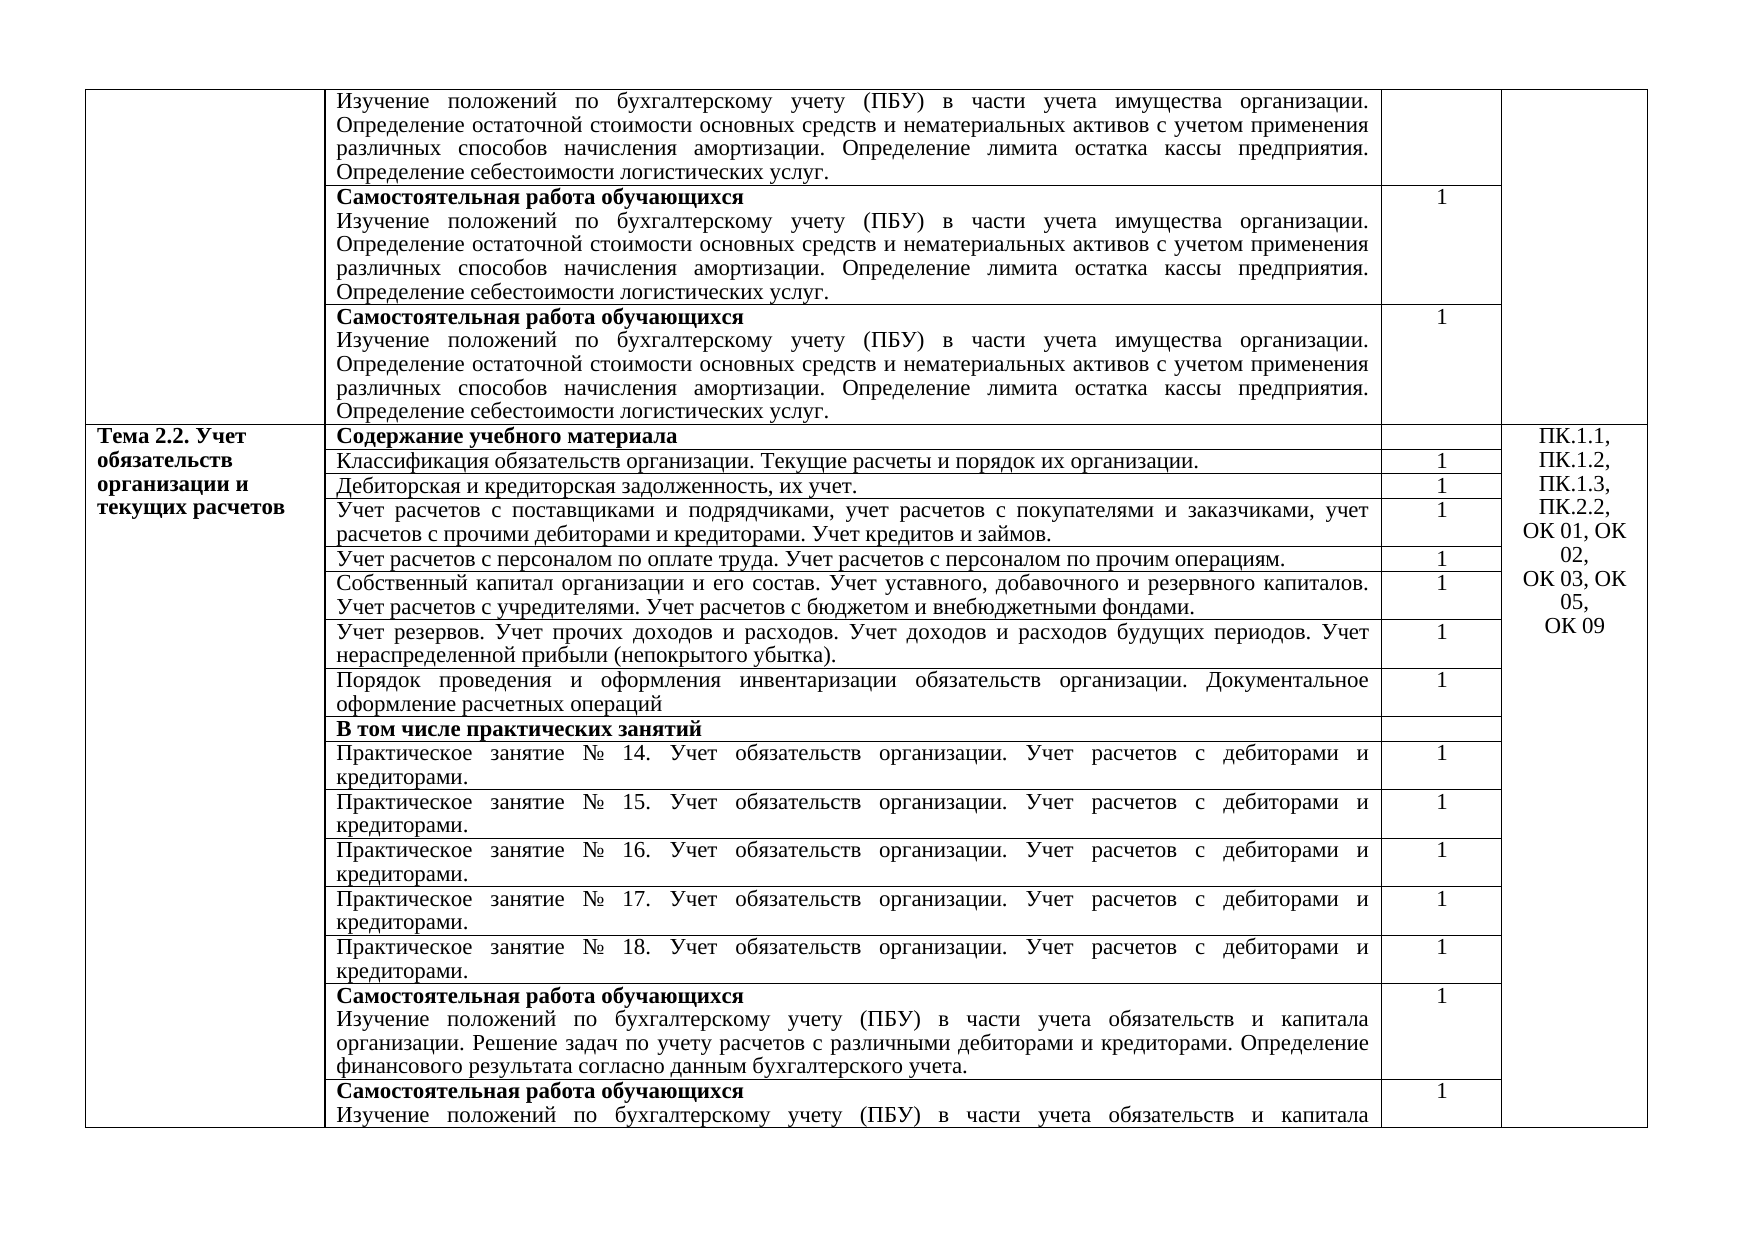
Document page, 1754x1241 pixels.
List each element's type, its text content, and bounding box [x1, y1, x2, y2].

table_cell Дебиторская и кредиторская задолженность, их учет. [326, 474, 1381, 498]
table_cell Практическое занятие № 15. Учет обязательств организации. Учет расчетов с дебиторами и кредиторами. [326, 790, 1381, 838]
table_cell 1 [1382, 887, 1501, 935]
table_cell ПК.1.1, ПК.1.2, ПК.1.3, ПК.2.2, ОК 01, ОК 02, ОК 03, ОК 05, ОК 09 [1502, 425, 1647, 1127]
table_cell Тема 2.2. Учет обязательств организации и текущих расчетов [86, 425, 324, 1127]
table_cell 1 [1382, 620, 1501, 668]
table_cell 1 [1382, 499, 1501, 546]
table_cell 1 [1382, 742, 1501, 789]
table_cell 1 [1382, 936, 1501, 983]
table_cell 1 [1382, 669, 1501, 716]
table_cell 1 [1382, 186, 1501, 304]
table_cell Учет резервов. Учет прочих доходов и расходов. Учет доходов и расходов будущих периодов. Учет нераспределенной прибыли (непокрытого убытка). [326, 620, 1381, 668]
table_cell 1 [1382, 572, 1501, 619]
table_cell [326, 1080, 1381, 1127]
table_cell 1 [1382, 839, 1501, 886]
table_cell Порядок проведения и оформления инвентаризации обязательств организации. Документальное оформление расчетных операций [326, 669, 1381, 716]
table_cell 1 [1382, 1080, 1501, 1127]
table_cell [326, 90, 1381, 184]
table_cell 1 [1382, 474, 1501, 498]
table_cell 1 [1382, 90, 1501, 184]
table_cell 1 [1382, 305, 1501, 424]
table_cell Практическое занятие № 16. Учет обязательств организации. Учет расчетов с дебиторами и кредиторами. [326, 839, 1381, 886]
table_cell Практическое занятие № 18. Учет обязательств организации. Учет расчетов с дебиторами и кредиторами. [326, 936, 1381, 983]
table_cell Содержание учебного материала [326, 425, 1381, 448]
table_cell 1 [1382, 450, 1501, 473]
table_cell 1 [1382, 984, 1501, 1079]
table_cell Собственный капитал организации и его состав. Учет уставного, добавочного и резервного капиталов. Учет расчетов с учредителями. Учет расчетов с бюджетом и внебюджетными фондами. [326, 572, 1381, 619]
table_cell Учет расчетов с поставщиками и подрядчиками, учет расчетов с покупателями и заказчиками, учет расчетов с прочими дебиторами и кредиторами. Учет кредитов и займов. [326, 499, 1381, 546]
table_cell 1 [1382, 547, 1501, 571]
table_cell Практическое занятие № 14. Учет обязательств организации. Учет расчетов с дебиторами и кредиторами. [326, 742, 1381, 789]
table_cell [1382, 717, 1501, 741]
table_cell В том числе практических занятий [326, 717, 1381, 741]
table_cell 1 [1382, 790, 1501, 838]
table_cell Практическое занятие № 17. Учет обязательств организации. Учет расчетов с дебиторами и кредиторами. [326, 887, 1381, 935]
table_cell Классификация обязательств организации. Текущие расчеты и порядок их организации. [326, 450, 1381, 473]
table_cell Учет расчетов с персоналом по оплате труда. Учет расчетов с персоналом по прочим операциям. [326, 547, 1381, 571]
table_cell [1382, 425, 1501, 448]
